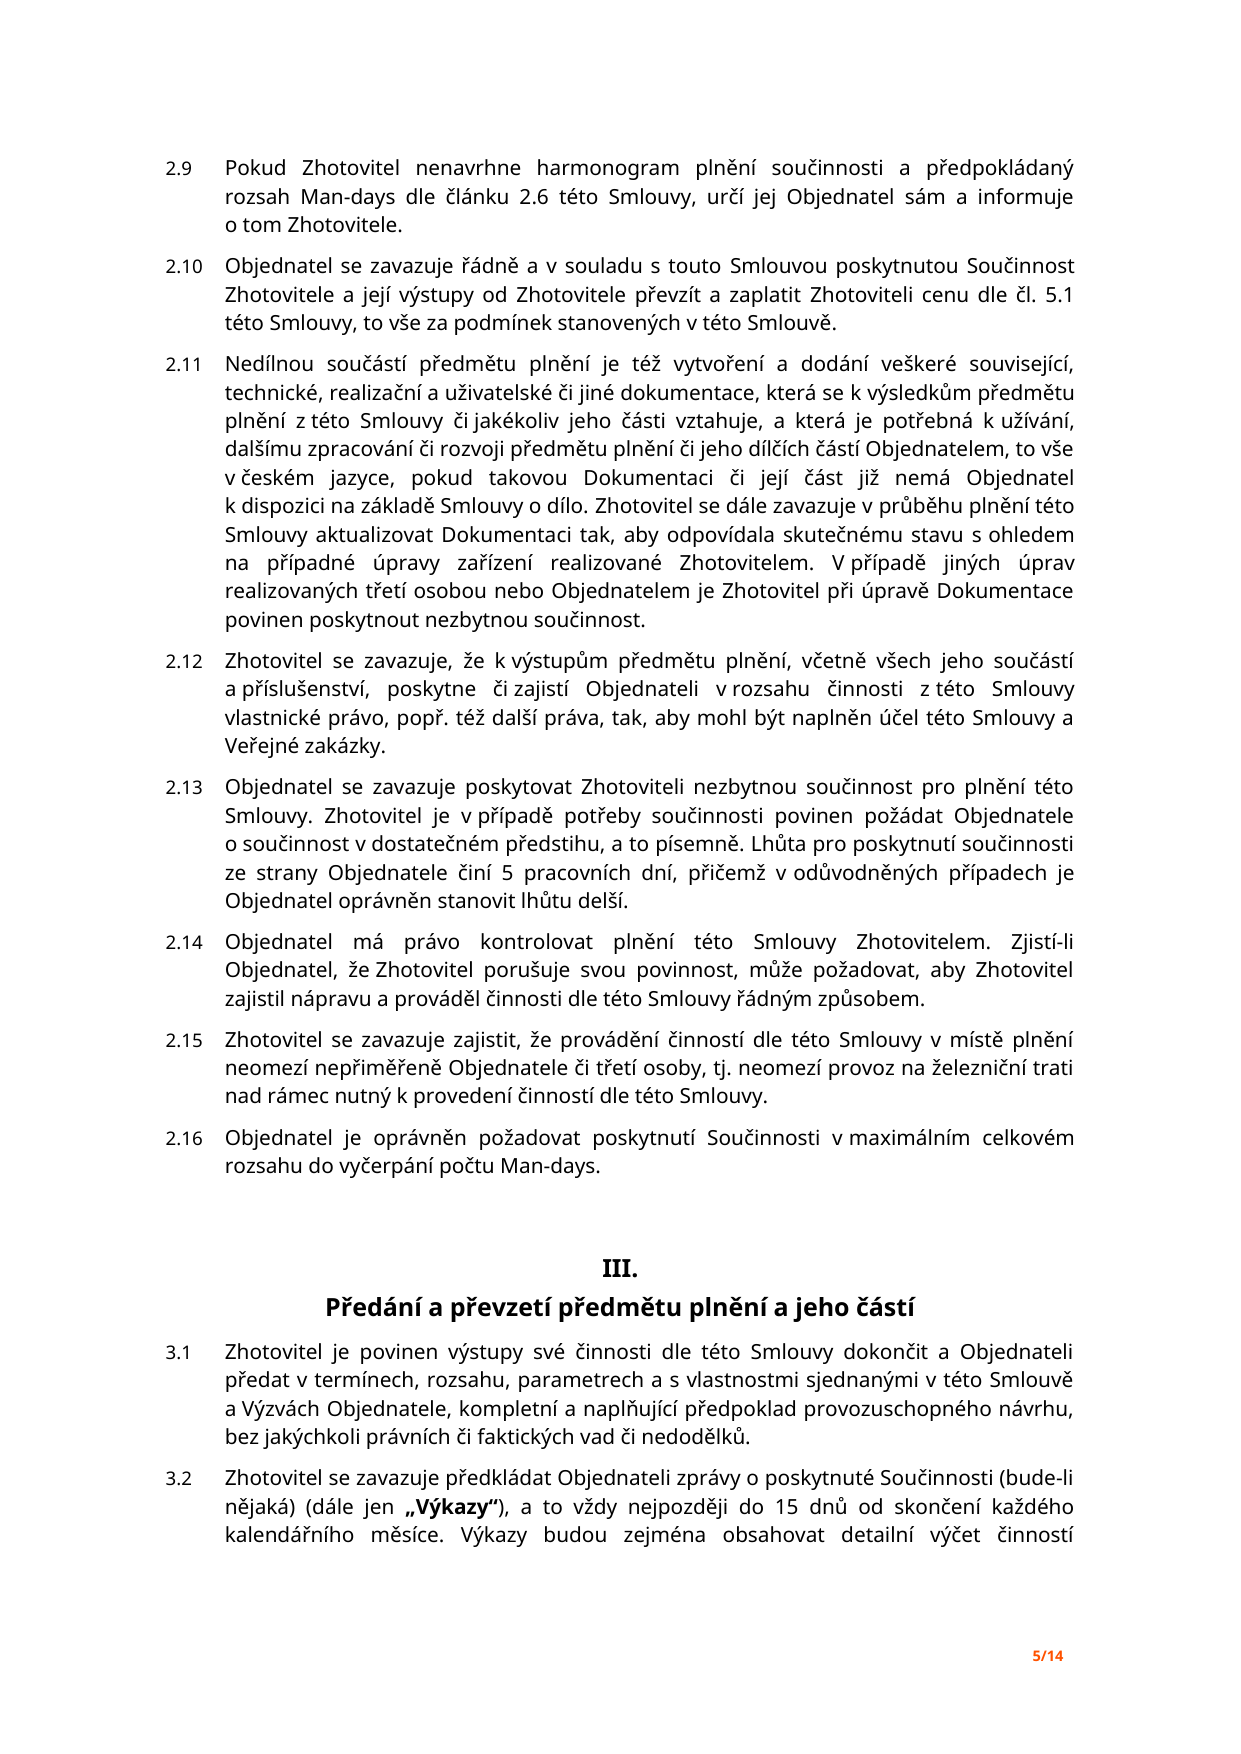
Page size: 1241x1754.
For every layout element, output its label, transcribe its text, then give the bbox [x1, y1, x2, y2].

list Objednatel má právo kontrolovat plnění této Smlouvy Zhotovitelem. Zjistí-li Objednatel, že Zhotovitel porušuje svou povinnost, může požadovat, aby Zhotovitel zajistil nápravu a prováděl činnosti dle této Smlouvy řádným způsobem. [165, 927, 1075, 1012]
text III. Předání a převzetí předmětu plnění a jeho částí [165, 1245, 1075, 1324]
list Objednatel je oprávněn požadovat poskytnutí Součinnosti v maximálním celkovém rozsahu do vyčerpání počtu Man-days. [165, 1123, 1075, 1179]
list Pokud Zhotovitel nenavrhne harmonogram plnění součinnosti a předpokládaný rozsah Man-days dle článku 2.6 této Smlouvy, určí jej Objednatel sám a informuje o tom Zhotovitele. [165, 153, 1075, 239]
list Zhotovitel je povinen výstupy své činnosti dle této Smlouvy dokončit a Objednateli předat v termínech, rozsahu, parametrech a s vlastnostmi sjednanými v této Smlouvě a Výzvách Objednatele, kompletní a naplňující předpoklad provozuschopného návrhu, bez jakýchkoli právních či faktických vad či nedodělků. [165, 1337, 1075, 1451]
list Nedílnou součástí předmětu plnění je též vytvoření a dodání veškeré související, technické, realizační a uživatelské či jiné dokumentace, která se k výsledkům předmětu plnění z této Smlouvy či jakékoliv jeho části vztahuje, a která je potřebná k užívání, dalšímu zpracování či rozvoji předmětu plnění či jeho dílčích částí Objednatelem, to vše v českém jazyce, pokud takovou Dokumentaci či její část již nemá Objednatel k dispozici na základě Smlouvy o dílo. Zhotovitel se dále zavazuje v průběhu plnění této Smlouvy aktualizovat Dokumentaci tak, aby odpovídala skutečnému stavu s ohledem na případné úpravy zařízení realizované Zhotovitelem. V případě jiných úprav realizovaných třetí osobou nebo Objednatelem je Zhotovitel při úpravě Dokumentace povinen poskytnout nezbytnou součinnost. [165, 349, 1075, 633]
list Objednatel se zavazuje řádně a v souladu s touto Smlouvou poskytnutou Součinnost Zhotovitele a její výstupy od Zhotovitele převzít a zaplatit Zhotoviteli cenu dle čl. 5.1 této Smlouvy, to vše za podmínek stanovených v této Smlouvě. [165, 251, 1075, 337]
list Zhotovitel se zavazuje zajistit, že provádění činností dle této Smlouvy v místě plnění neomezí nepřiměřeně Objednatele či třetí osoby, tj. neomezí provoz na železniční trati nad rámec nutný k provedení činností dle této Smlouvy. [165, 1025, 1075, 1110]
list Zhotovitel se zavazuje, že k výstupům předmětu plnění, včetně všech jeho součástí a příslušenství, poskytne či zajistí Objednateli v rozsahu činnosti z této Smlouvy vlastnické právo, popř. též další práva, tak, aby mohl být naplněn účel této Smlouvy a Veřejné zakázky. [165, 646, 1075, 760]
list Objednatel se zavazuje poskytovat Zhotoviteli nezbytnou součinnost pro plnění této Smlouvy. Zhotovitel je v případě potřeby součinnosti povinen požádat Objednatele o součinnost v dostatečném předstihu, a to písemně. Lhůta pro poskytnutí součinnosti ze strany Objednatele činí 5 pracovních dní, přičemž v odůvodněných případech je Objednatel oprávněn stanovit lhůtu delší. [165, 772, 1075, 914]
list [165, 1463, 1075, 1549]
